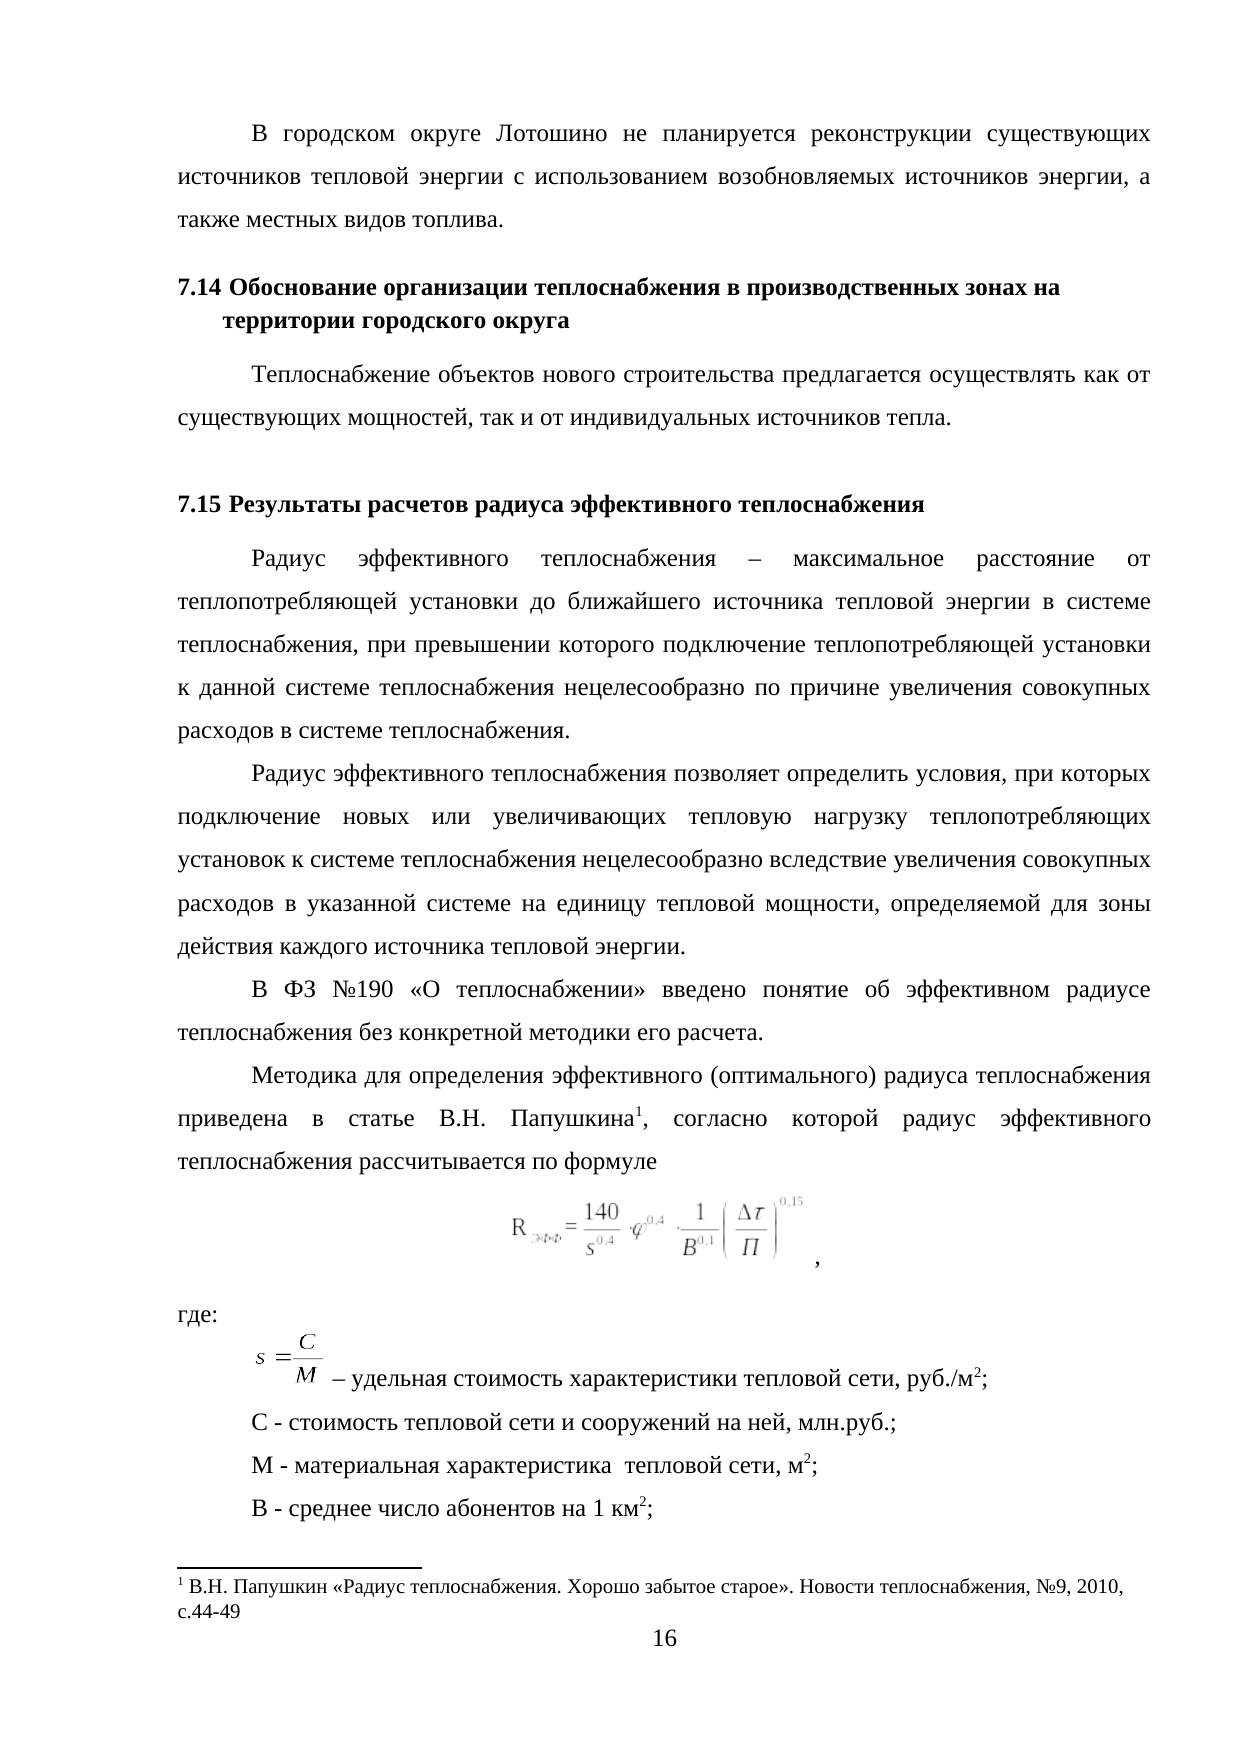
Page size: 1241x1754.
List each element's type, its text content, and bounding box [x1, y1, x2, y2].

text В городском округе Лотошино не планируется реконструкции существующих источников тепловой энергии с использованием возобновляемых источников энергии, а также местных видов топлива. [177, 118, 1152, 233]
subtitle Результаты расчетов радиуса эффективного теплоснабжения [177, 489, 1152, 517]
text – удельная стоимость характеристики тепловой сети, руб./м2; [177, 1327, 1152, 1392]
text где: [177, 1299, 1152, 1327]
text M - материальная характеристика тепловой сети, м2; [177, 1450, 1152, 1478]
text Радиус эффективного теплоснабжения позволяет определить условия, при которых подключение новых или увеличивающих тепловую нагрузку теплопотребляющих установок к системе теплоснабжения нецелесообразно вследствие увеличения совокупных расходов в указанной системе на единицу тепловой мощности, определяемой для зоны действия каждого источника тепловой энергии. [177, 758, 1152, 959]
text B - среднее число абонентов на 1 км2; [177, 1493, 1152, 1522]
text Теплоснабжение объектов нового строительства предлагается осуществлять как от существующих мощностей, так и от индивидуальных источников тепла. [177, 359, 1152, 431]
text С - стоимость тепловой сети и сооружений на ней, млн.руб.; [177, 1407, 1152, 1435]
text Методика для определения эффективного (оптимального) радиуса теплоснабжения приведена в статье В.Н. Папушкина, согласно которой радиус эффективного теплоснабжения рассчитывается по формуле [177, 1060, 1152, 1175]
subtitle Обоснование организации теплоснабжения в производственных зонах на территории городского округа [177, 272, 1152, 334]
text , [177, 1189, 1152, 1270]
text В ФЗ №190 «О теплоснабжении» введено понятие об эффективном радиусе теплоснабжения без конкретной методики его расчета. [177, 974, 1152, 1046]
text Радиус эффективного теплоснабжения – максимальное расстояние от теплопотребляющей установки до ближайшего источника тепловой энергии в системе теплоснабжения, при превышении которого подключение теплопотребляющей установки к данной системе теплоснабжения нецелесообразно по причине увеличения совокупных расходов в системе теплоснабжения. [177, 543, 1152, 744]
